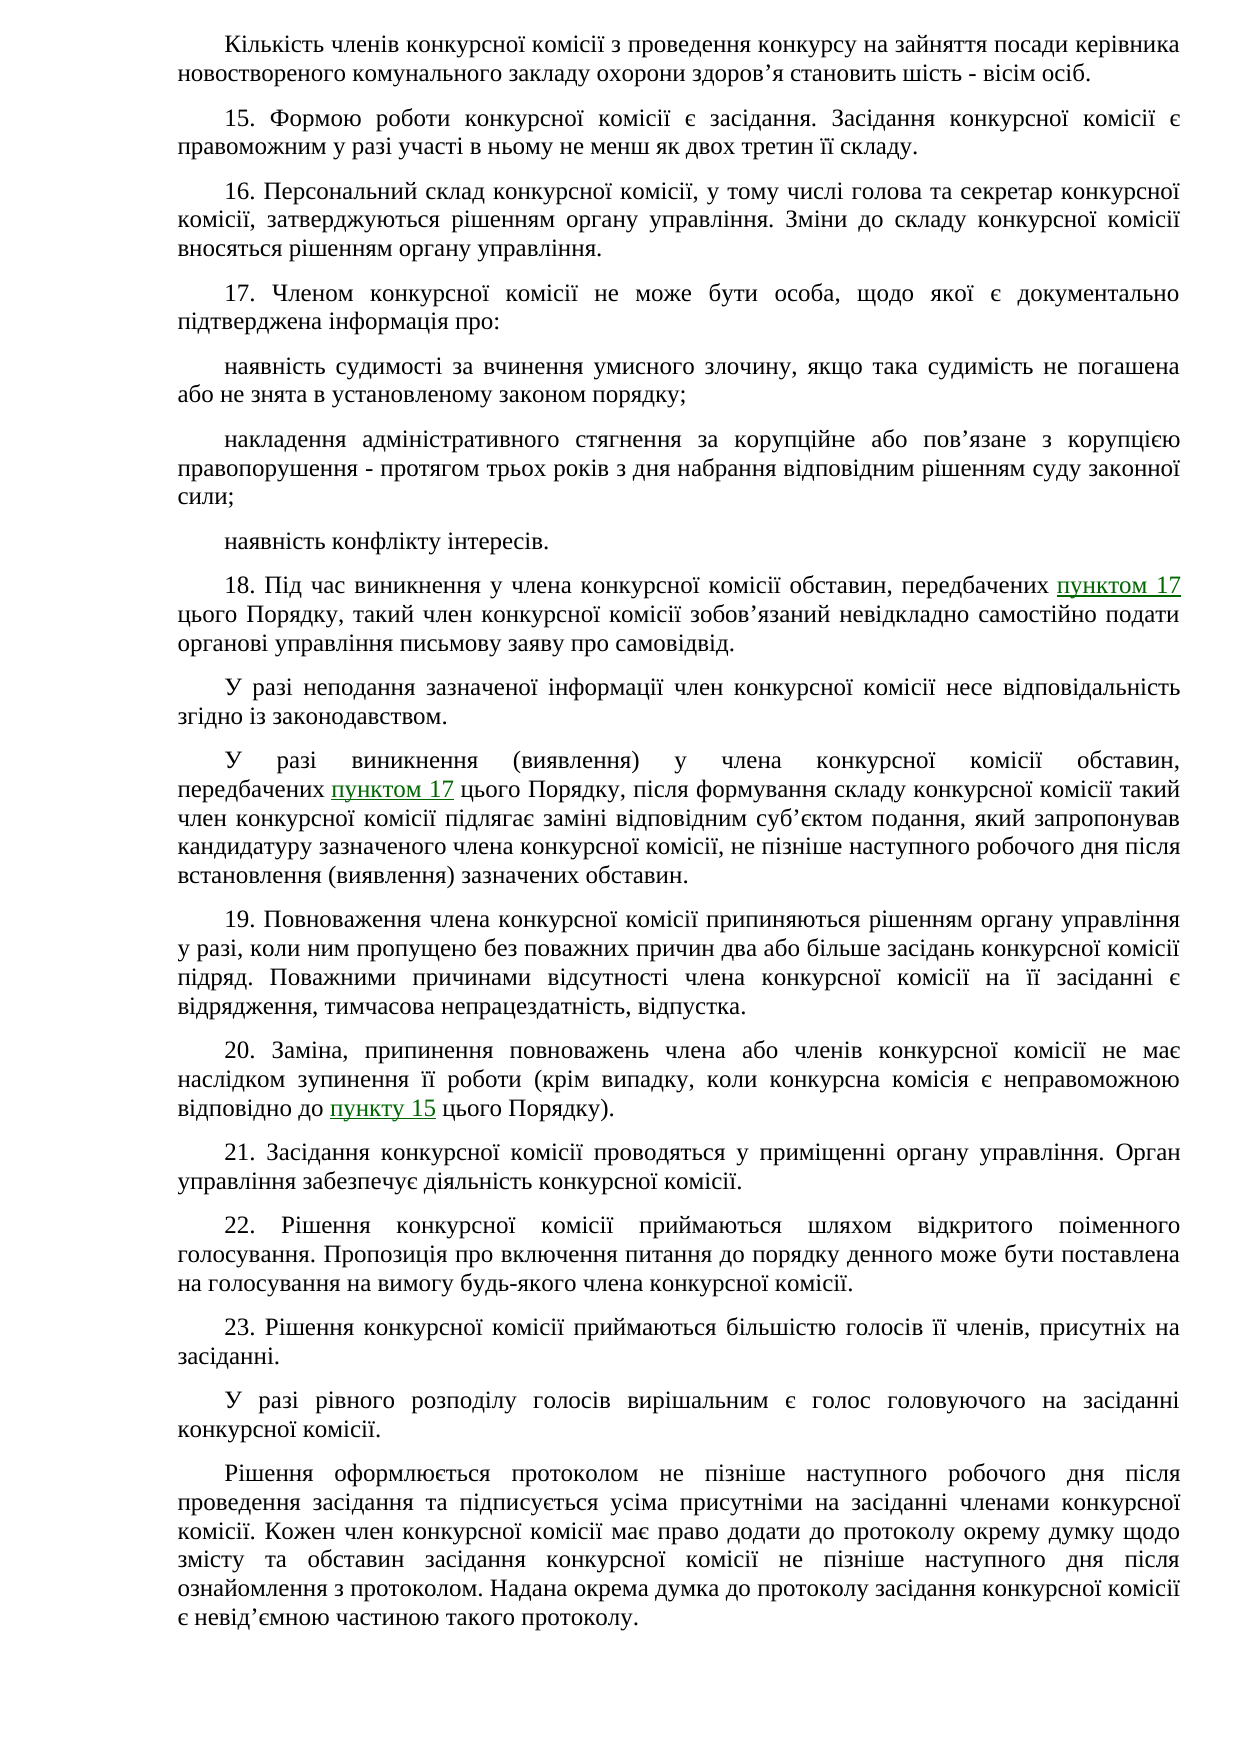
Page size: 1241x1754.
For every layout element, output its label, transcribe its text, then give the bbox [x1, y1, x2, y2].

text 17. Членом конкурсної комісії не може бути особа, щодо якої є документально підтверджена інформація про: [177, 278, 1181, 335]
text У разі неподання зазначеної інформації член конкурсної комісії несе відповідальність згідно із законодавством. [177, 672, 1181, 729]
text наявність судимості за вчинення умисного злочину, якщо така судимість не погашена або не знята в установленому законом порядку; [177, 351, 1181, 408]
text 19. Повноваження члена конкурсної комісії припиняються рішенням органу управління у разі, коли ним пропущено без поважних причин два або більше засідань конкурсної комісії підряд. Поважними причинами відсутності члена конкурсної комісії на її засіданні є відрядження, тимчасова непрацездатність, відпустка. [177, 904, 1181, 1019]
text 15. Формою роботи конкурсної комісії є засідання. Засідання конкурсної комісії є правоможним у разі участі в ньому не менш як двох третин її складу. [177, 103, 1181, 160]
text 23. Рішення конкурсної комісії приймаються більшістю голосів її членів, присутніх на засіданні. [177, 1312, 1181, 1369]
text наявність конфлікту інтересів. [177, 526, 1181, 554]
text 20. Заміна, припинення повноважень члена або членів конкурсної комісії не має наслідком зупинення її роботи (крім випадку, коли конкурсна комісія є неправоможною відповідно до пункту 15 цього Порядку). [177, 1035, 1181, 1121]
text 18. Під час виникнення у члена конкурсної комісії обставин, передбачених пунктом 17 цього Порядку, такий член конкурсної комісії зобов’язаний невідкладно самостійно подати органові управління письмову заяву про самовідвід. [177, 570, 1181, 656]
text Кількість членів конкурсної комісії з проведення конкурсу на зайняття посади керівника новоствореного комунального закладу охорони здоров’я становить шість - вісім осіб. [177, 29, 1181, 87]
text 21. Засідання конкурсної комісії проводяться у приміщенні органу управління. Орган управління забезпечує діяльність конкурсної комісії. [177, 1137, 1181, 1194]
text Рішення оформлюється протоколом не пізніше наступного робочого дня після проведення засідання та підписується усіма присутніми на засіданні членами конкурсної комісії. Кожен член конкурсної комісії має право додати до протоколу окрему думку щодо змісту та обставин засідання конкурсної комісії не пізніше наступного дня після ознайомлення з протоколом. Надана окрема думка до протоколу засідання конкурсної комісії є невід’ємною частиною такого протоколу. [177, 1458, 1181, 1631]
text накладення адміністративного стягнення за корупційне або пов’язане з корупцією правопорушення - протягом трьох років з дня набрання відповідним рішенням суду законної сили; [177, 424, 1181, 510]
text У разі рівного розподілу голосів вирішальним є голос головуючого на засіданні конкурсної комісії. [177, 1385, 1181, 1443]
text 16. Персональний склад конкурсної комісії, у тому числі голова та секретар конкурсної комісії, затверджуються рішенням органу управління. Зміни до складу конкурсної комісії вносяться рішенням органу управління. [177, 176, 1181, 262]
text 22. Рішення конкурсної комісії приймаються шляхом відкритого поіменного голосування. Пропозиція про включення питання до порядку денного може бути поставлена на голосування на вимогу будь-якого члена конкурсної комісії. [177, 1210, 1181, 1296]
text У разі виникнення (виявлення) у члена конкурсної комісії обставин, передбачених пунктом 17 цього Порядку, після формування складу конкурсної комісії такий член конкурсної комісії підлягає заміні відповідним суб’єктом подання, який запропонував кандидатуру зазначеного члена конкурсної комісії, не пізніше наступного робочого дня після встановлення (виявлення) зазначених обставин. [177, 745, 1181, 889]
